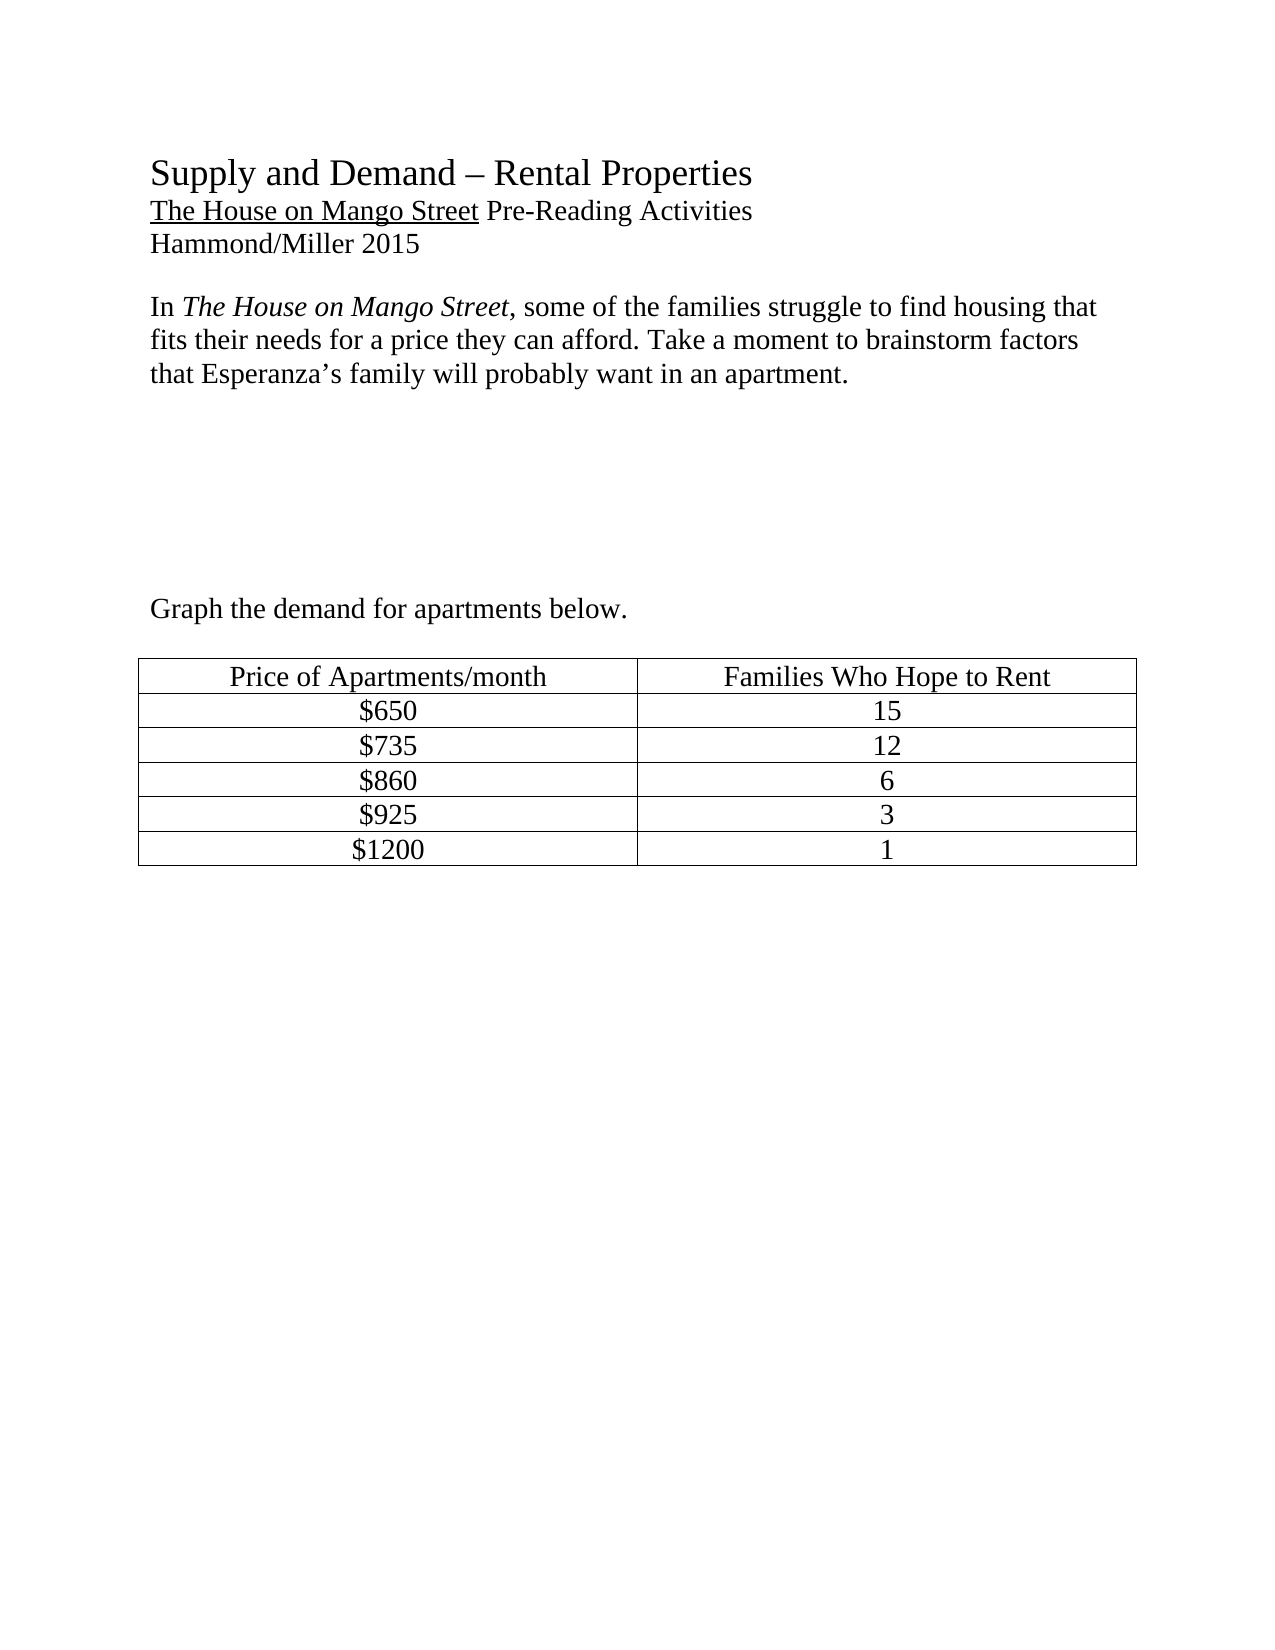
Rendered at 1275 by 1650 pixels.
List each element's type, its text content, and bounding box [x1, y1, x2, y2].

table_cell $925 [139, 797, 637, 831]
table_cell 15 [638, 694, 1136, 727]
table_cell $735 [139, 728, 637, 762]
table_cell $650 [139, 694, 637, 727]
table_cell 12 [638, 728, 1136, 762]
text In The House on Mango Street, some of the families struggle to find housing that fits their needs for a price they can afford. Take a moment to brainstorm factors that Esperanza’s family will probably want in an apartment. [150, 289, 1125, 389]
text Graph the demand for apartments below. [150, 591, 1125, 624]
text The House on Mango Street Pre-Reading Activities [150, 193, 1125, 227]
table_cell 3 [638, 797, 1136, 831]
table_cell $1200 [139, 832, 637, 865]
text Hammond/Miller 2015 [150, 227, 1125, 260]
text Supply and Demand – Rental Properties [150, 150, 1125, 193]
table_cell 6 [638, 763, 1136, 796]
table_header Families Who Hope to Rent [638, 659, 1136, 692]
table_cell $860 [139, 763, 637, 796]
table_header Price of Apartments/month [139, 659, 637, 692]
table_cell 1 [638, 832, 1136, 865]
